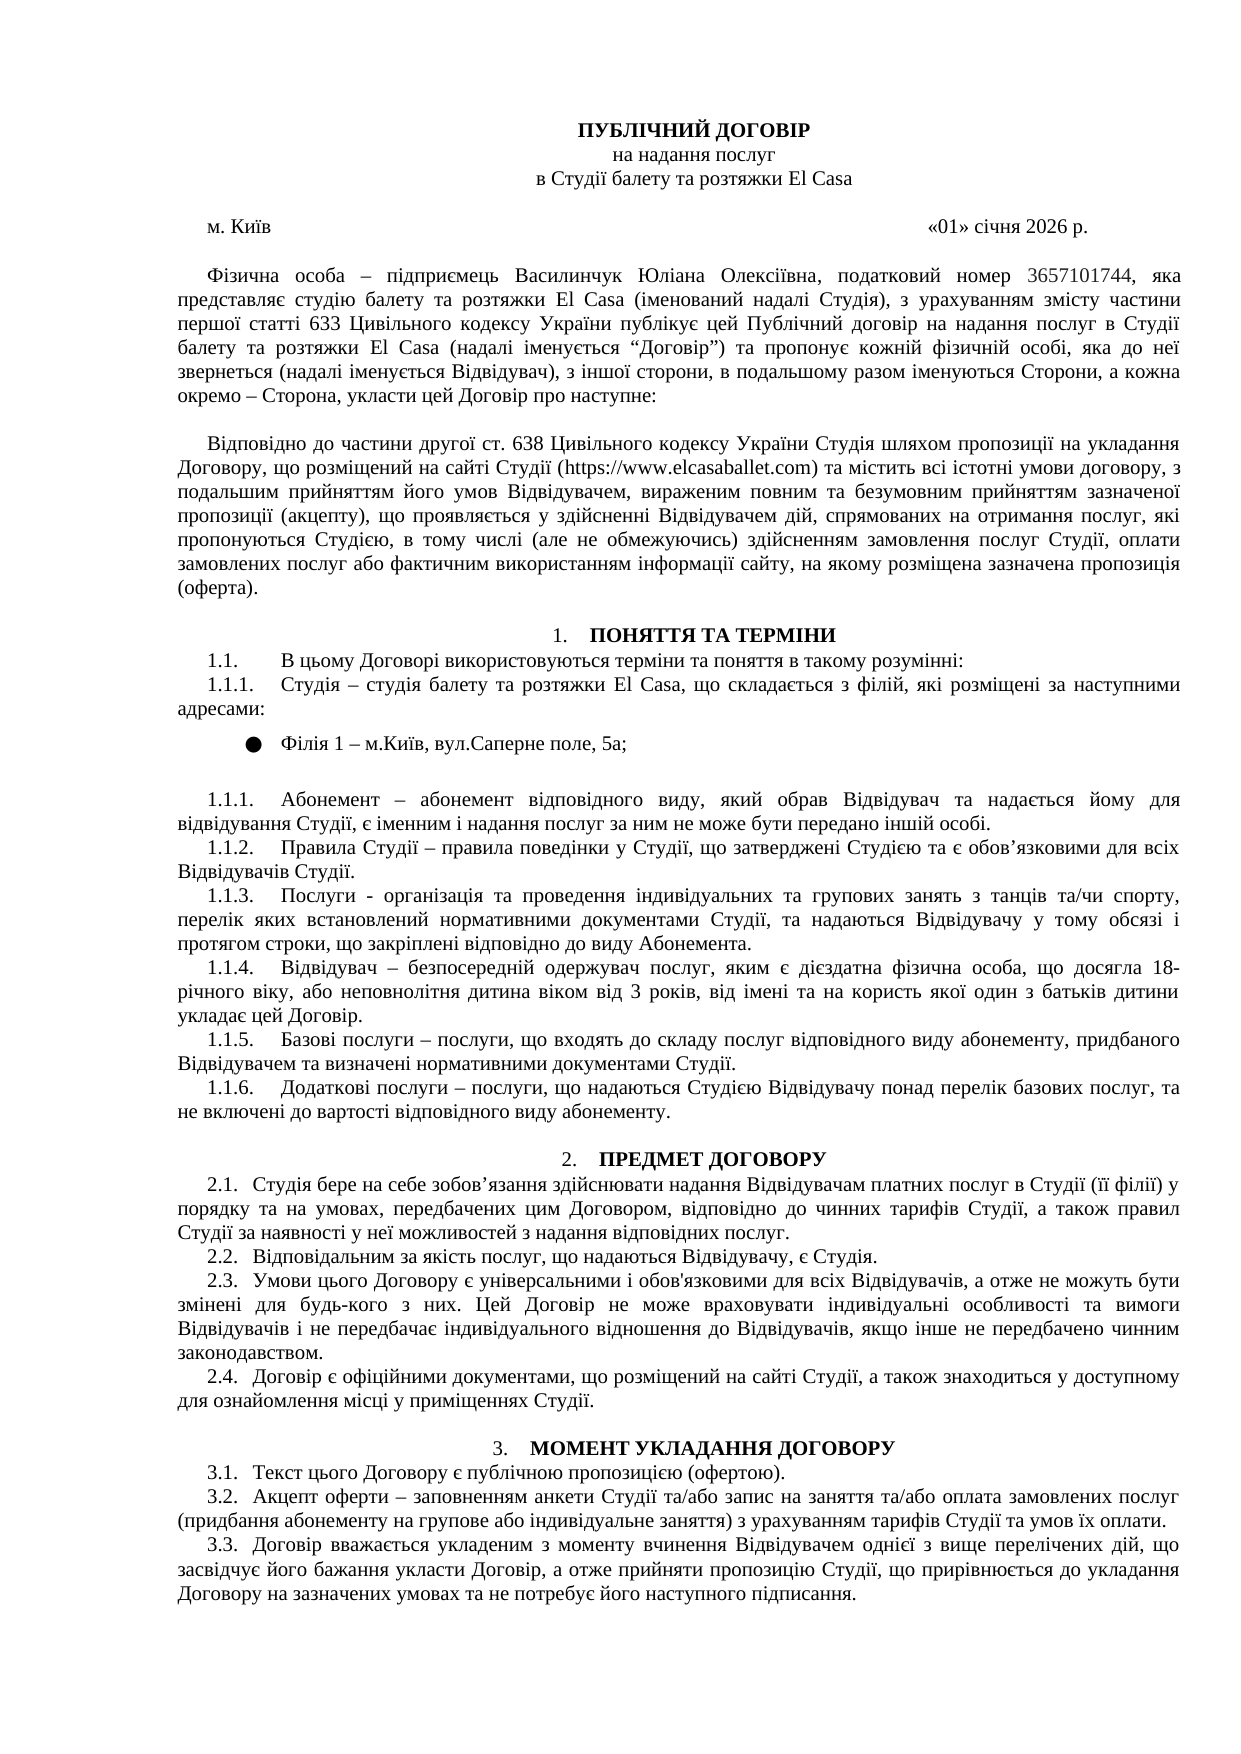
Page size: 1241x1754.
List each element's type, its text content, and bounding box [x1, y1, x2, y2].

list В цьому Договорі використовуються терміни та поняття в такому розумінні: [177, 647, 1181, 672]
list Правила Студії – правила поведінки у Студії, що затверджені Студією та є обов’язковими для всіх Відвідувачів Студії. [177, 834, 1181, 883]
list ПРЕДМЕТ ДОГОВОРУ [207, 1147, 1181, 1171]
text Відповідно до частини другої ст. 638 Цивільного кодексу України Студія шляхом пропозиції на укладання Договору, що розміщений на сайті Студії (https://www.elcasaballet.com) та містить всі істотні умови договору, з подальшим прийняттям його умов Відвідувачем, вираженим повним та безумовним прийняттям зазначеної пропозиції (акцепту), що проявляється у здійсненні Відвідувачем дій, спрямованих на отримання послуг, які пропонуються Студією, в тому числі (але не обмежуючись) здійсненням замовлення послуг Студії, оплати замовлених послуг або фактичним використанням інформації сайту, на якому розміщена зазначена пропозиція (оферта). [177, 431, 1181, 599]
text м. Київ «01» січня 2026 р. [177, 214, 1181, 238]
list Договір є офіційними документами, що розміщений на сайті Студії, а також знаходиться у доступному для ознайомлення місці у приміщеннях Студії. [177, 1364, 1181, 1412]
list Додаткові послуги – послуги, що надаються Студією Відвідувачу понад перелік базових послуг, та не включені до вартості відповідного виду абонементу. [177, 1075, 1181, 1123]
list Відвідувач – безпосередній одержувач послуг, яким є дієздатна фізична особа, що досягла 18-річного віку, або неповнолітня дитина віком від 3 років, від імені та на користь якої один з батьків дитини укладає цей Договір. [177, 955, 1181, 1027]
list Договір вважається укладеним з моменту вчинення Відвідувачем однієї з вище перелічених дій, що засвідчує його бажання укласти Договір, а отже прийняти пропозицію Студії, що прирівнюється до укладання Договору на зазначених умовах та не потребує його наступного підписання. [177, 1532, 1181, 1604]
list Умови цього Договору є універсальними і обов'язковими для всіх Відвідувачів, а отже не можуть бути змінені для будь-кого з них. Цей Договір не може враховувати індивідуальні особливості та вимоги Відвідувачів і не передбачає індивідуального відношення до Відвідувачів, якщо інше не передбачено чинним законодавством. [177, 1268, 1181, 1364]
list МОМЕНТ УКЛАДАННЯ ДОГОВОРУ [207, 1436, 1181, 1460]
text ПУБЛІЧНИЙ ДОГОВІР [177, 118, 1181, 142]
list ПОНЯТТЯ ТА ТЕРМІНИ [207, 623, 1181, 647]
list Акцепт оферти – заповненням анкети Студії та/або запис на заняття та/або оплата замовлених послуг (придбання абонементу на групове або індивідуальне заняття) з урахуванням тарифів Студії та умов їх оплати. [177, 1484, 1181, 1532]
list Філія 1 – м.Київ, вул.Саперне поле, 5а; [244, 720, 1181, 762]
text Фізична особа – підприємець Василинчук Юліана Олексіївна, податковий номер 3657101744, яка представляє студію балету та розтяжки El Casa (іменований надалі Студія), з урахуванням змісту частини першої статті 633 Цивільного кодексу України публікує цей Публічний договір на надання послуг в Студії балету та розтяжки El Casa (надалі іменується “Договір”) та пропонує кожній фізичній особі, яка до неї звернеться (надалі іменується Відвідувач), з іншої сторони, в подальшому разом іменуються Сторони, а кожна окремо – Сторона, укласти цей Договір про наступне: [177, 262, 1181, 407]
list Текст цього Договору є публічною пропозицією (офертою). [177, 1460, 1181, 1484]
list Базові послуги – послуги, що входять до складу послуг відповідного виду абонементу, придбаного Відвідувачем та визначені нормативними документами Студії. [177, 1027, 1181, 1075]
list Послуги - організація та проведення індивідуальних та групових занять з танців та/чи спорту, перелік яких встановлений нормативними документами Студії, та надаються Відвідувачу у тому обсязі і протягом строки, що закріплені відповідно до виду Абонемента. [177, 883, 1181, 955]
text на надання послуг [177, 142, 1181, 166]
list Студія – студія балету та розтяжки El Casa, що складається з філій, які розміщені за наступними адресами: [177, 672, 1181, 720]
text в Студії балету та розтяжки El Casa [177, 166, 1181, 190]
list Відповідальним за якість послуг, що надаються Відвідувачу, є Студія. [177, 1244, 1181, 1268]
list Абонемент – абонемент відповідного виду, який обрав Відвідувач та надається йому для відвідування Студії, є іменним і надання послуг за ним не може бути передано іншій особі. [177, 786, 1181, 834]
list Студія бере на себе зобов’язання здійснювати надання Відвідувачам платних послуг в Студії (її філії) у порядку та на умовах, передбачених цим Договором, відповідно до чинних тарифів Студії, а також правил Студії за наявності у неї можливостей з надання відповідних послуг. [177, 1171, 1181, 1244]
